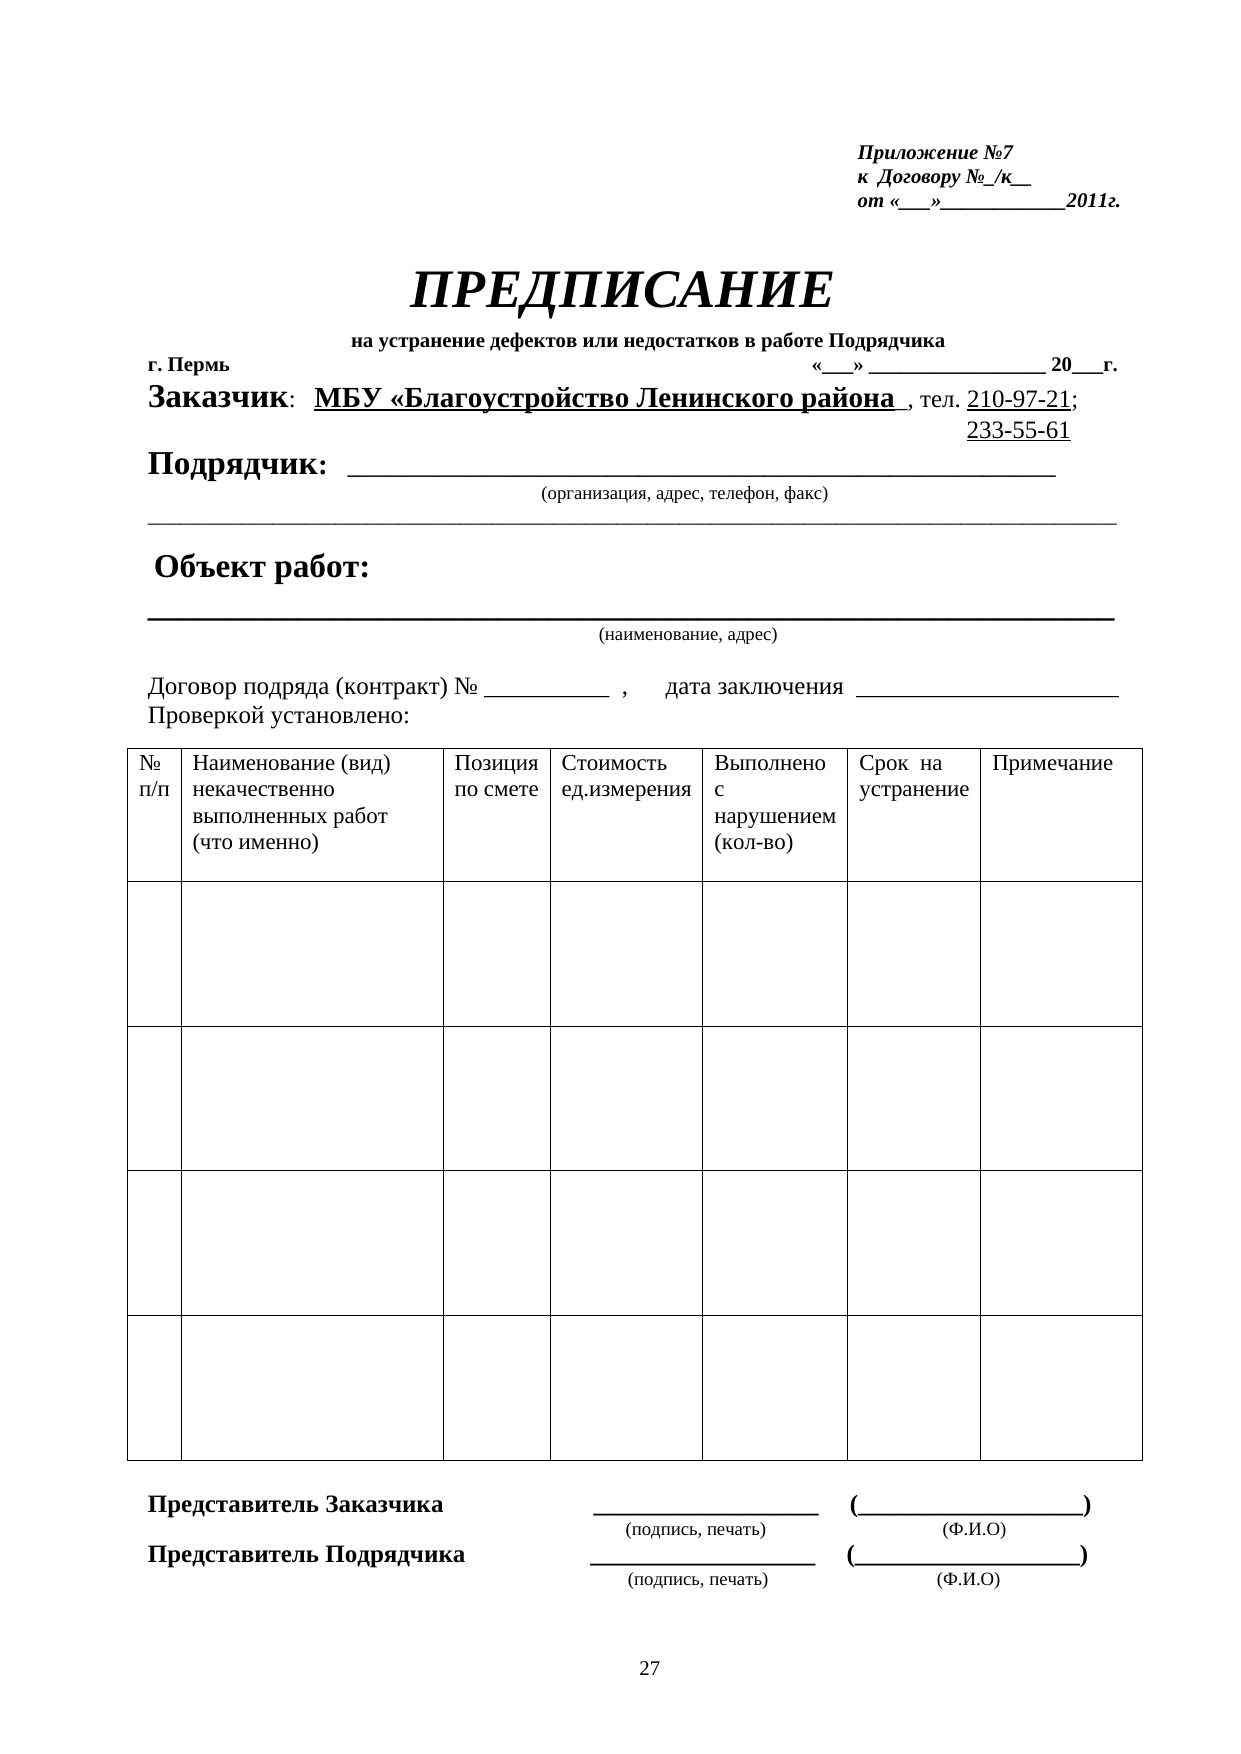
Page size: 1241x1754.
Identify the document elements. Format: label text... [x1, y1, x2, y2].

table_cell [444, 1027, 550, 1170]
text _____________________________________________________________________________________________ [148, 503, 1152, 527]
table_cell [182, 1171, 443, 1315]
text 233-55-61 [148, 415, 1152, 443]
text Подрядчик: ____________________________________________________________________ [148, 443, 1152, 482]
table_cell [981, 1316, 1142, 1460]
table_header Выполнено с нарушением (кол-во) [703, 749, 847, 881]
table_cell [703, 882, 847, 1026]
table_cell [551, 1027, 702, 1170]
table_cell [848, 1171, 980, 1315]
table_cell [703, 1171, 847, 1315]
text Заказчик: МБУ «Благоустройство Ленинского района_, тел. 210-97-21; [148, 376, 1152, 415]
table_cell [551, 1171, 702, 1315]
table_cell [128, 1027, 181, 1170]
text на устранение дефектов или недостатков в работе Подрядчика [148, 328, 1152, 352]
table_header Примечание [981, 749, 1142, 881]
table_cell [848, 1027, 980, 1170]
text от «___»____________2011г. [148, 188, 1152, 212]
text (наименование, адрес) [148, 623, 1152, 645]
table_cell [128, 882, 181, 1026]
table_cell [444, 882, 550, 1026]
table_cell [551, 882, 702, 1026]
table_cell [981, 882, 1142, 1026]
text Проверкой установлено: [148, 700, 1152, 729]
table_cell [182, 882, 443, 1026]
text г. Пермь «___» _________________ 20___г. [148, 352, 1152, 376]
text Объект работ: __________________________________________________________ [148, 547, 1152, 623]
table_header Наименование (вид) некачественно выполненных работ (что именно) [182, 749, 443, 881]
text Приложение №7 [148, 140, 1152, 164]
table_header Позиция по смете [444, 749, 550, 881]
text (организация, адрес, телефон, факс) [148, 482, 1152, 503]
table_header Стоимость ед.измерения [551, 749, 702, 881]
table_cell [848, 882, 980, 1026]
table_header № п/п [128, 749, 181, 881]
subtitle ПРЕДПИСАНИЕ [177, 257, 1152, 319]
text Представитель Заказчика __________________ (__________________) [148, 1489, 1152, 1518]
text (подпись, печать) (Ф.И.О) [148, 1568, 1152, 1589]
table_cell [128, 1171, 181, 1315]
table_cell [444, 1171, 550, 1315]
table_cell [128, 1316, 181, 1460]
table_cell [551, 1316, 702, 1460]
table_header Срок на устранение [848, 749, 980, 881]
text Договор подряда (контракт) № __________ , дата заключения _____________________ [148, 671, 1152, 700]
text (подпись, печать) (Ф.И.О) [148, 1518, 1152, 1539]
table_cell [703, 1316, 847, 1460]
table_cell [848, 1316, 980, 1460]
table_cell [981, 1027, 1142, 1170]
table_cell [182, 1316, 443, 1460]
text к Договору №_/к__ [738, 164, 1152, 188]
table_cell [444, 1316, 550, 1460]
text Представитель Подрядчика __________________ (__________________) [148, 1539, 1152, 1568]
table_cell [182, 1027, 443, 1170]
table_cell [981, 1171, 1142, 1315]
table_cell [703, 1027, 847, 1170]
